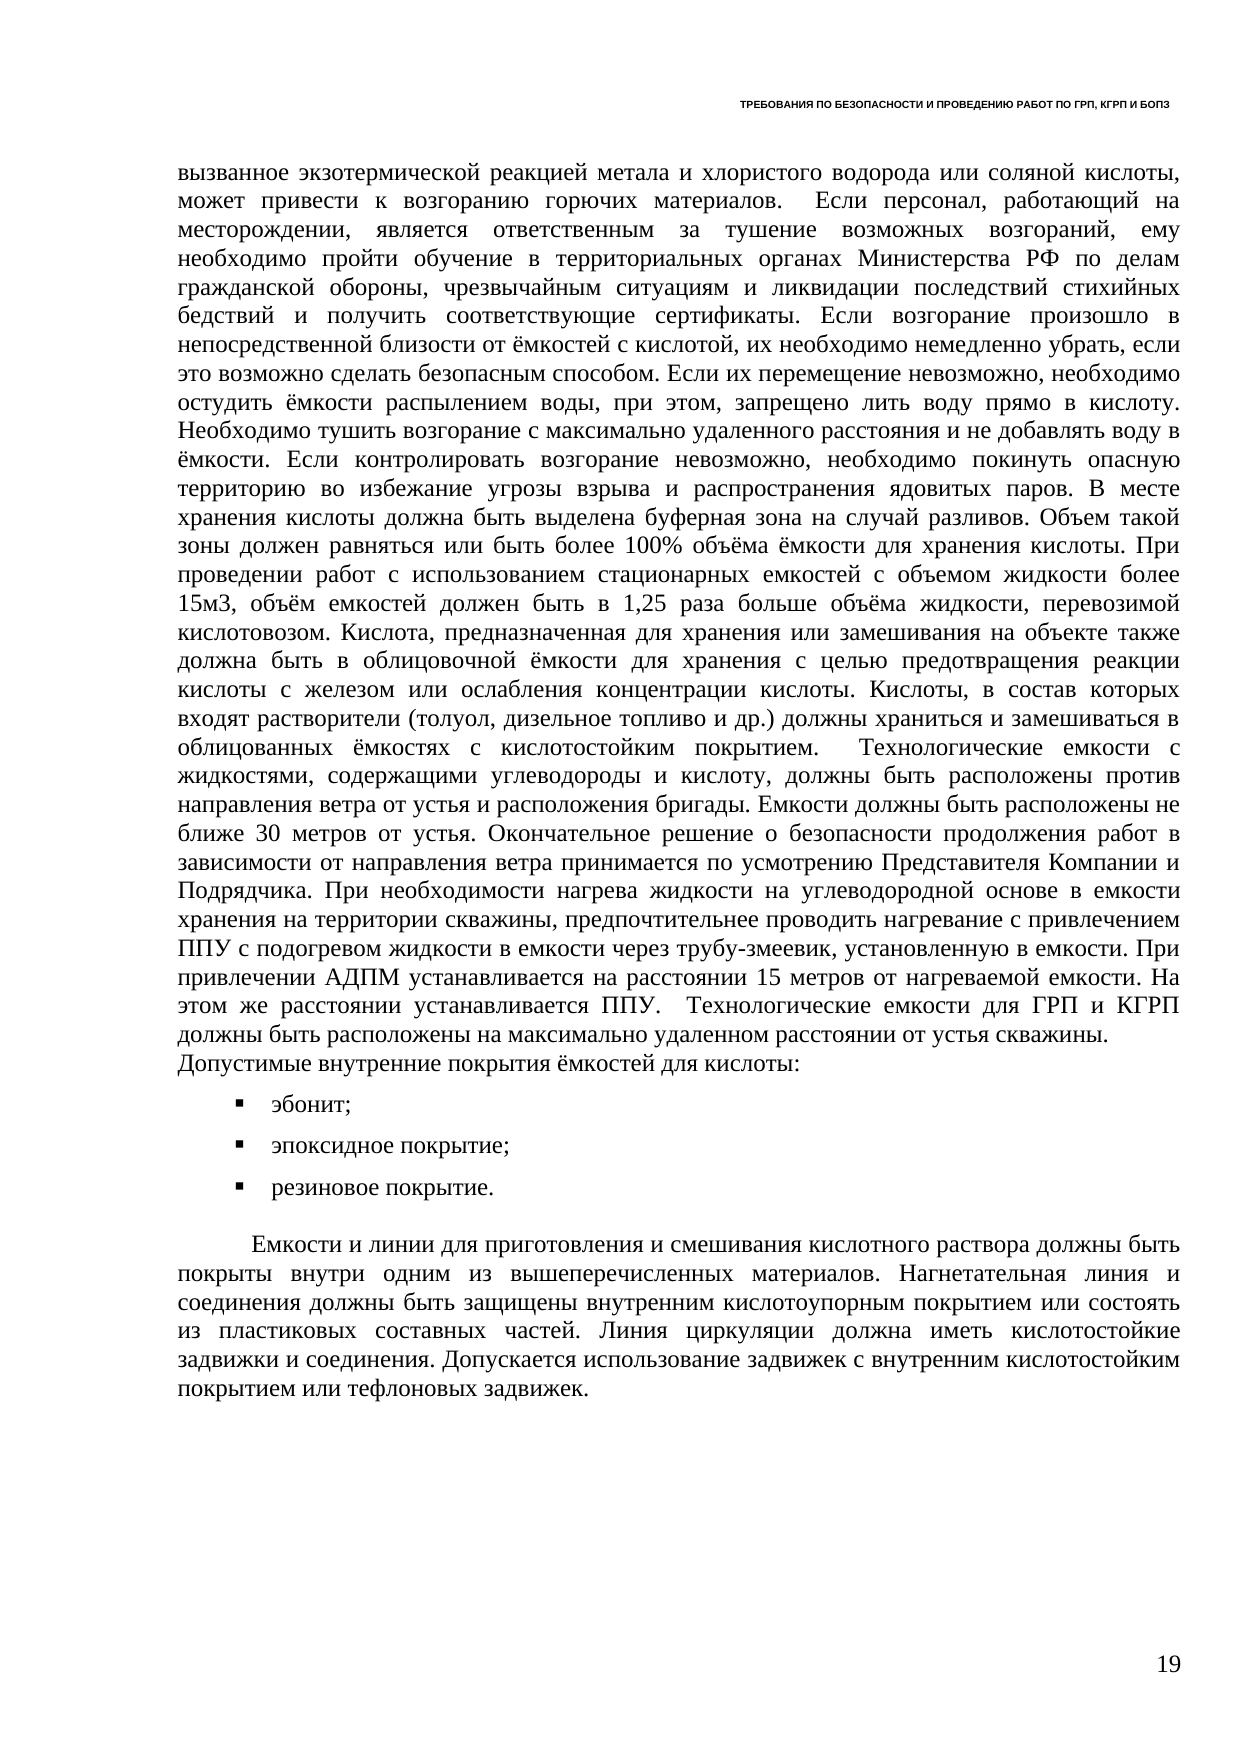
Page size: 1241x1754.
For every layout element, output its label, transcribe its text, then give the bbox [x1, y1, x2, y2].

list резиновое покрытие. [233, 1172, 1181, 1200]
text Допустимые внутренние покрытия ёмкостей для кислоты: [177, 1048, 1181, 1077]
text Емкости и линии для приготовления и смешивания кислотного раствора должны быть покрыты внутри одним из вышеперечисленных материалов. Нагнетательная линия и соединения должны быть защищены внутренним кислотоупорным покрытием или состоять из пластиковых составных частей. Линия циркуляции должна иметь кислотостойкие задвижки и соединения. Допускается использование задвижек с внутренним кислотостойким покрытием или тефлоновых задвижек. [177, 1229, 1181, 1402]
list эпоксидное покрытие; [233, 1130, 1181, 1159]
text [177, 157, 1181, 1048]
list эбонит; [233, 1089, 1181, 1118]
